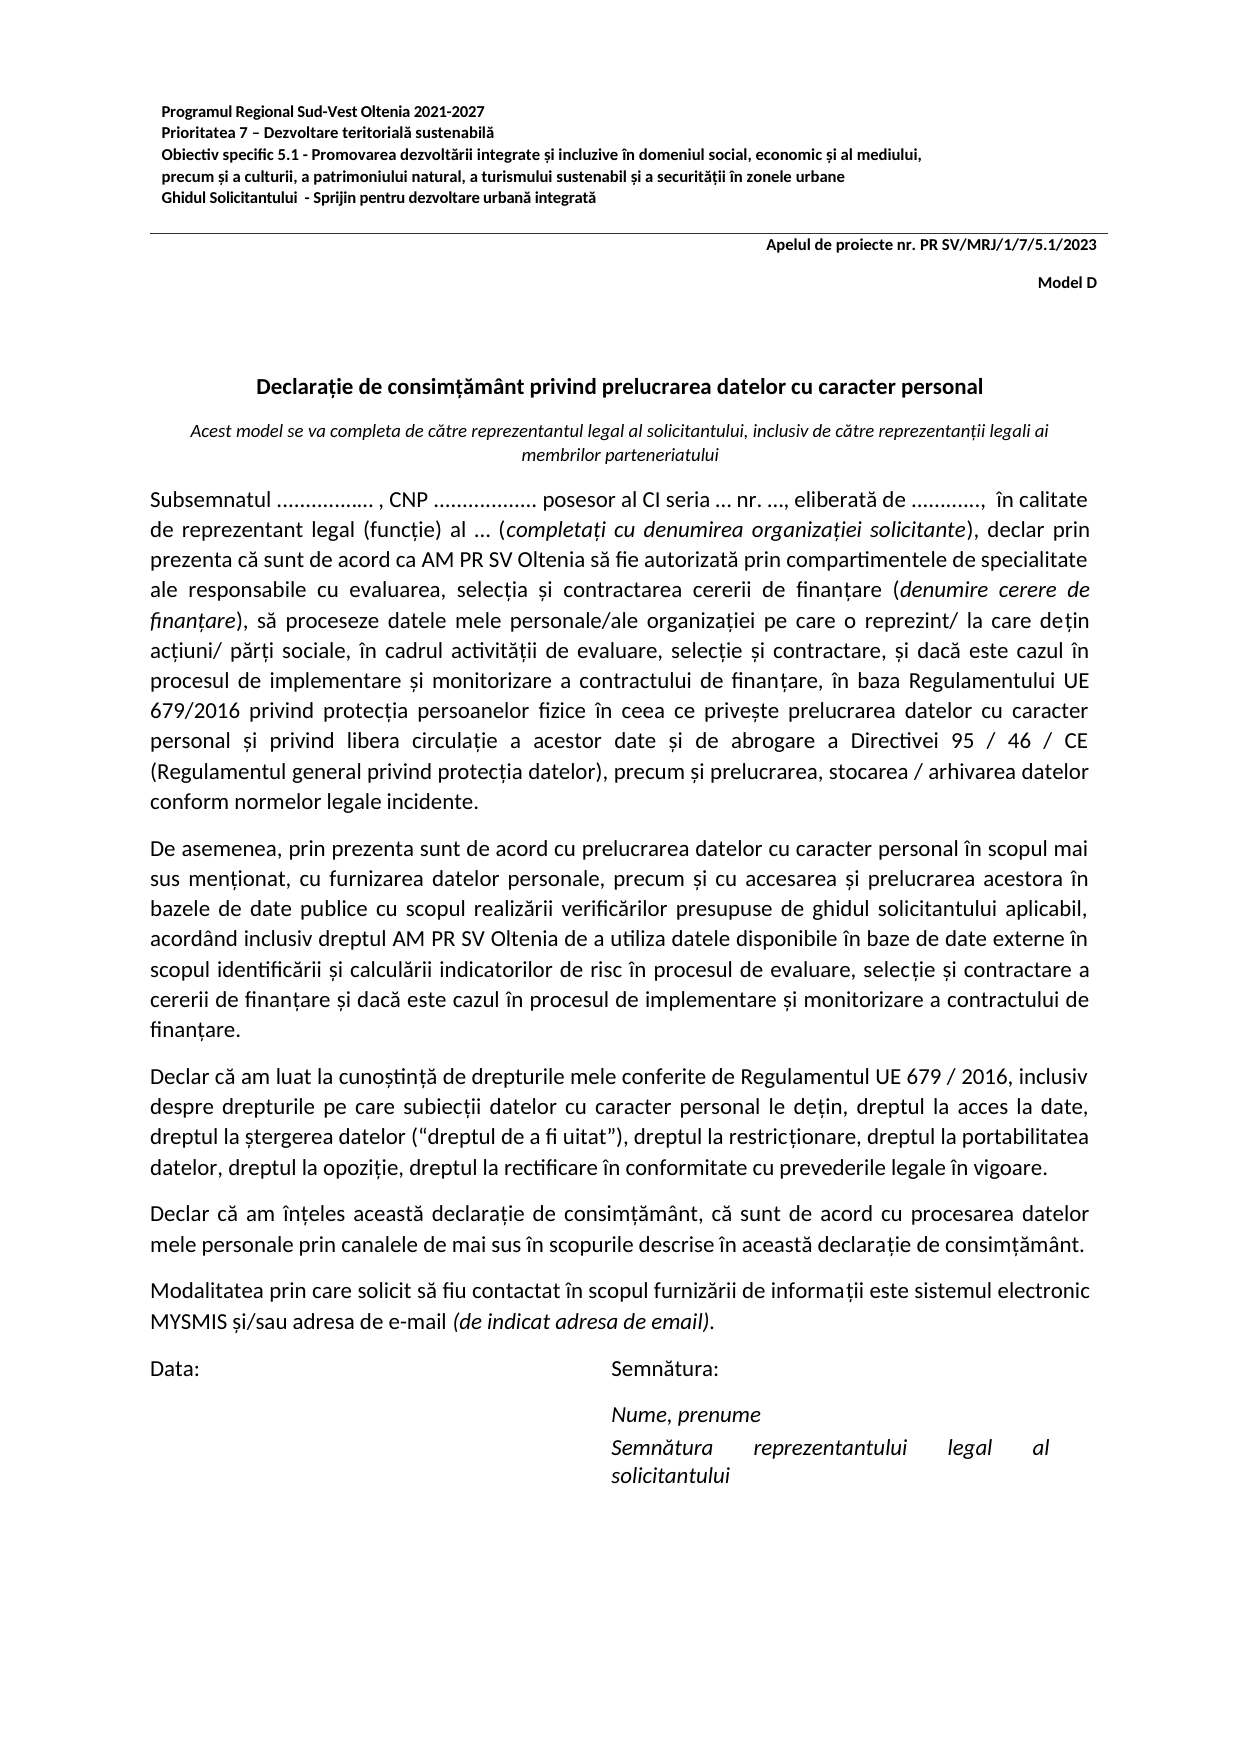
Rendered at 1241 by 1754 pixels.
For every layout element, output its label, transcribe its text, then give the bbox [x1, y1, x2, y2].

table_header Semnătura: Nume, prenume Semnătura reprezentantului legal al solicitantului [600, 1354, 1061, 1493]
text Declaraţie de consimțământ privind prelucrarea datelor cu caracter personal [150, 372, 1090, 400]
text De asemenea, prin prezenta sunt de acord cu prelucrarea datelor cu caracter personal în scopul mai sus menționat, cu furnizarea datelor personale, precum și cu accesarea și prelucrarea acestora în bazele de date publice cu scopul realizării verificărilor presupuse de ghidul solicitantului aplicabil, acordând inclusiv dreptul AM PR SV Oltenia de a utiliza datele disponibile în baze de date externe în scopul identificării și calculării indicatorilor de risc în procesul de evaluare, selecție și contractare a cererii de finanțare și dacă este cazul în procesul de implementare și monitorizare a contractului de finanțare. [150, 834, 1090, 1043]
table_header Data: [139, 1354, 600, 1493]
text Acest model se va completa de către reprezentantul legal al solicitantului, inclusiv de către reprezentanţii legali ai membrilor parteneriatului [150, 419, 1090, 466]
text Declar că am luat la cunoștință de drepturile mele conferite de Regulamentul UE 679 / 2016, inclusiv despre drepturile pe care subiecții datelor cu caracter personal le dețin, dreptul la acces la date, dreptul la ștergerea datelor (“dreptul de a fi uitat”), dreptul la restricționare, dreptul la portabilitatea datelor, dreptul la opoziție, dreptul la rectificare în conformitate cu prevederile legale în vigoare. [150, 1062, 1090, 1181]
text Subsemnatul ..............… , CNP .................. posesor al CI seria … nr. …, eliberată de ............, în calitate de reprezentant legal (funcţie) al … (completaţi cu denumirea organizaţiei solicitante), declar prin prezenta că sunt de acord ca AM PR SV Oltenia să fie autorizată prin compartimentele de specialitate ale responsabile cu evaluarea, selecția și contractarea cererii de finanțare (denumire cerere de finanţare), să proceseze datele mele personale/ale organizaţiei pe care o reprezint/ la care dețin acțiuni/ părți sociale, în cadrul activității de evaluare, selecție și contractare, și dacă este cazul în procesul de implementare și monitorizare a contractului de finanțare, în baza Regulamentului UE 679/2016 privind protecția persoanelor fizice în ceea ce privește prelucrarea datelor cu caracter personal și privind libera circulație a acestor date și de abrogare a Directivei 95 / 46 / CE (Regulamentul general privind protecția datelor), precum și prelucrarea, stocarea / arhivarea datelor conform normelor legale incidente. [150, 485, 1090, 815]
text Declar că am înțeles această declarație de consimțământ, că sunt de acord cu procesarea datelor mele personale prin canalele de mai sus în scopurile descrise în această declarație de consimțământ. [150, 1199, 1090, 1258]
text Modalitatea prin care solicit să fiu contactat în scopul furnizării de informații este sistemul electronic MYSMIS și/sau adresa de e-mail (de indicat adresa de email). [150, 1277, 1090, 1335]
